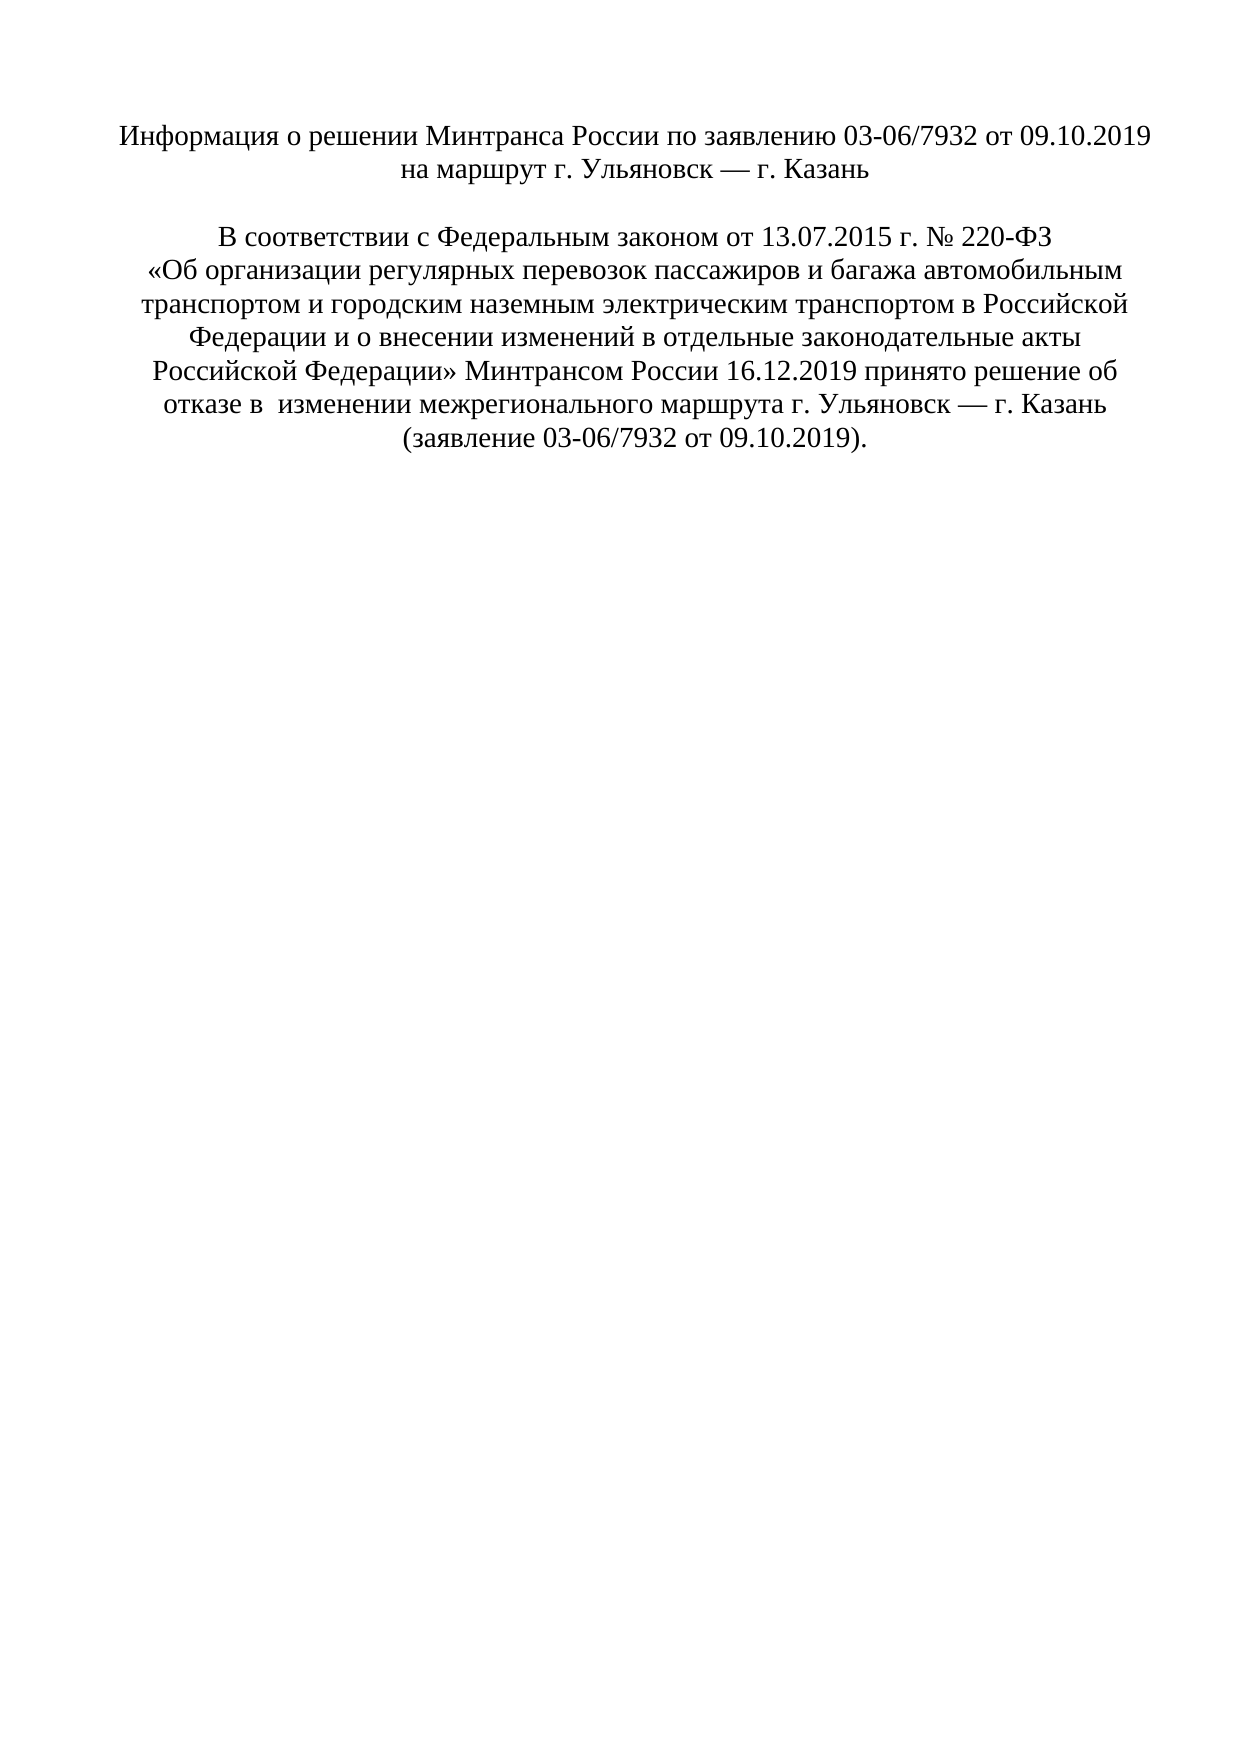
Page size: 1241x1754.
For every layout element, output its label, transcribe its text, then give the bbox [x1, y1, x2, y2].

text В соответствии с Федеральным законом от 13.07.2015 г. № 220-ФЗ «Об организации регулярных перевозок пассажиров и багажа автомобильным транспортом и городским наземным электрическим транспортом в Российской Федерации и о внесении изменений в отдельные законодательные акты Российской Федерации» Минтрансом России 16.12.2019 принято решение об отказе в изменении межрегионального маршрута г. Ульяновск — г. Казань (заявление 03-06/7932 от 09.10.2019). [118, 219, 1152, 453]
text Информация о решении Минтранса России по заявлению 03-06/7932 от 09.10.2019 на маршрут г. Ульяновск — г. Казань [118, 118, 1152, 185]
